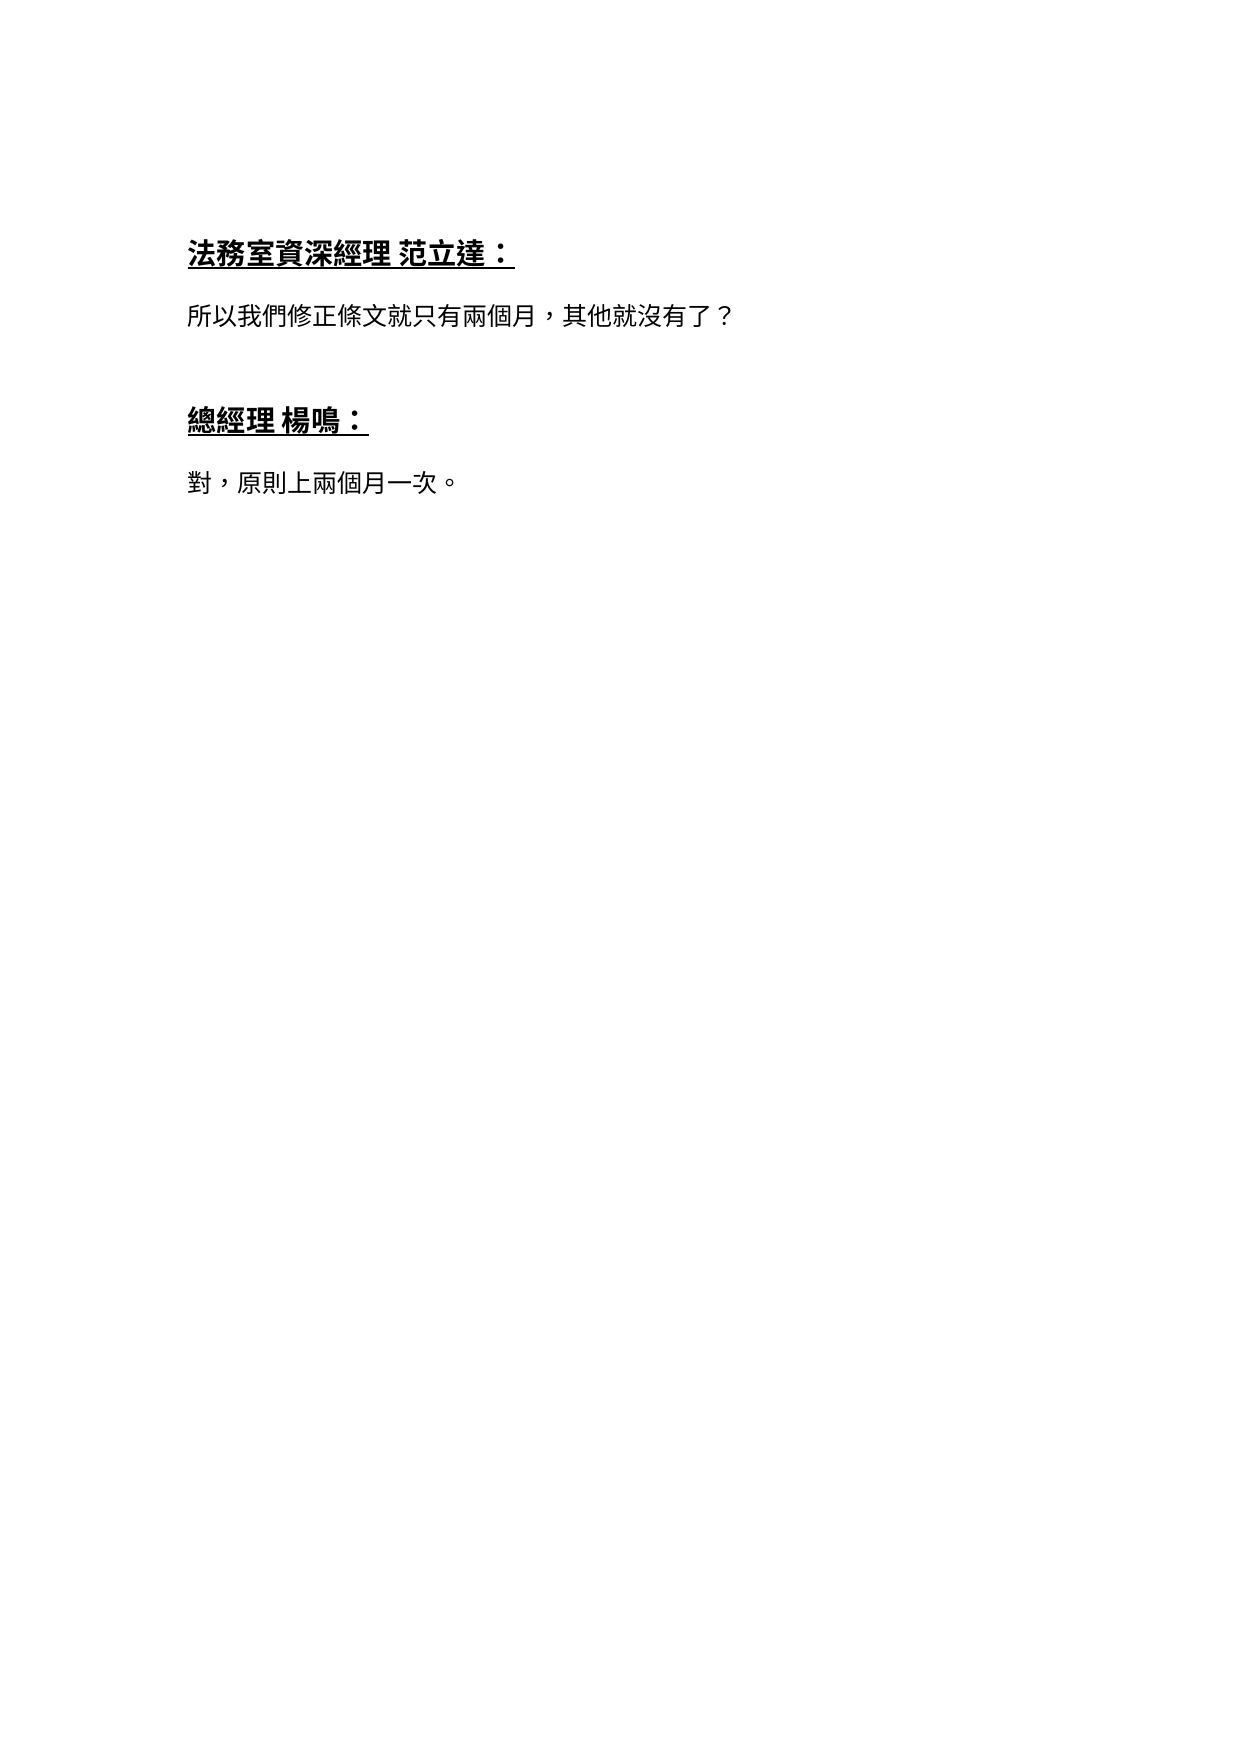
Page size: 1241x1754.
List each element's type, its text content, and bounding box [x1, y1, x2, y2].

text 總經理 楊鳴： [187, 377, 1053, 460]
text 所以我們修正條文就只有兩個月，其他就沒有了？ [187, 294, 1053, 335]
text 法務室資深經理 范立達： [187, 210, 1053, 294]
text 對，原則上兩個月一次。 [187, 460, 1053, 502]
